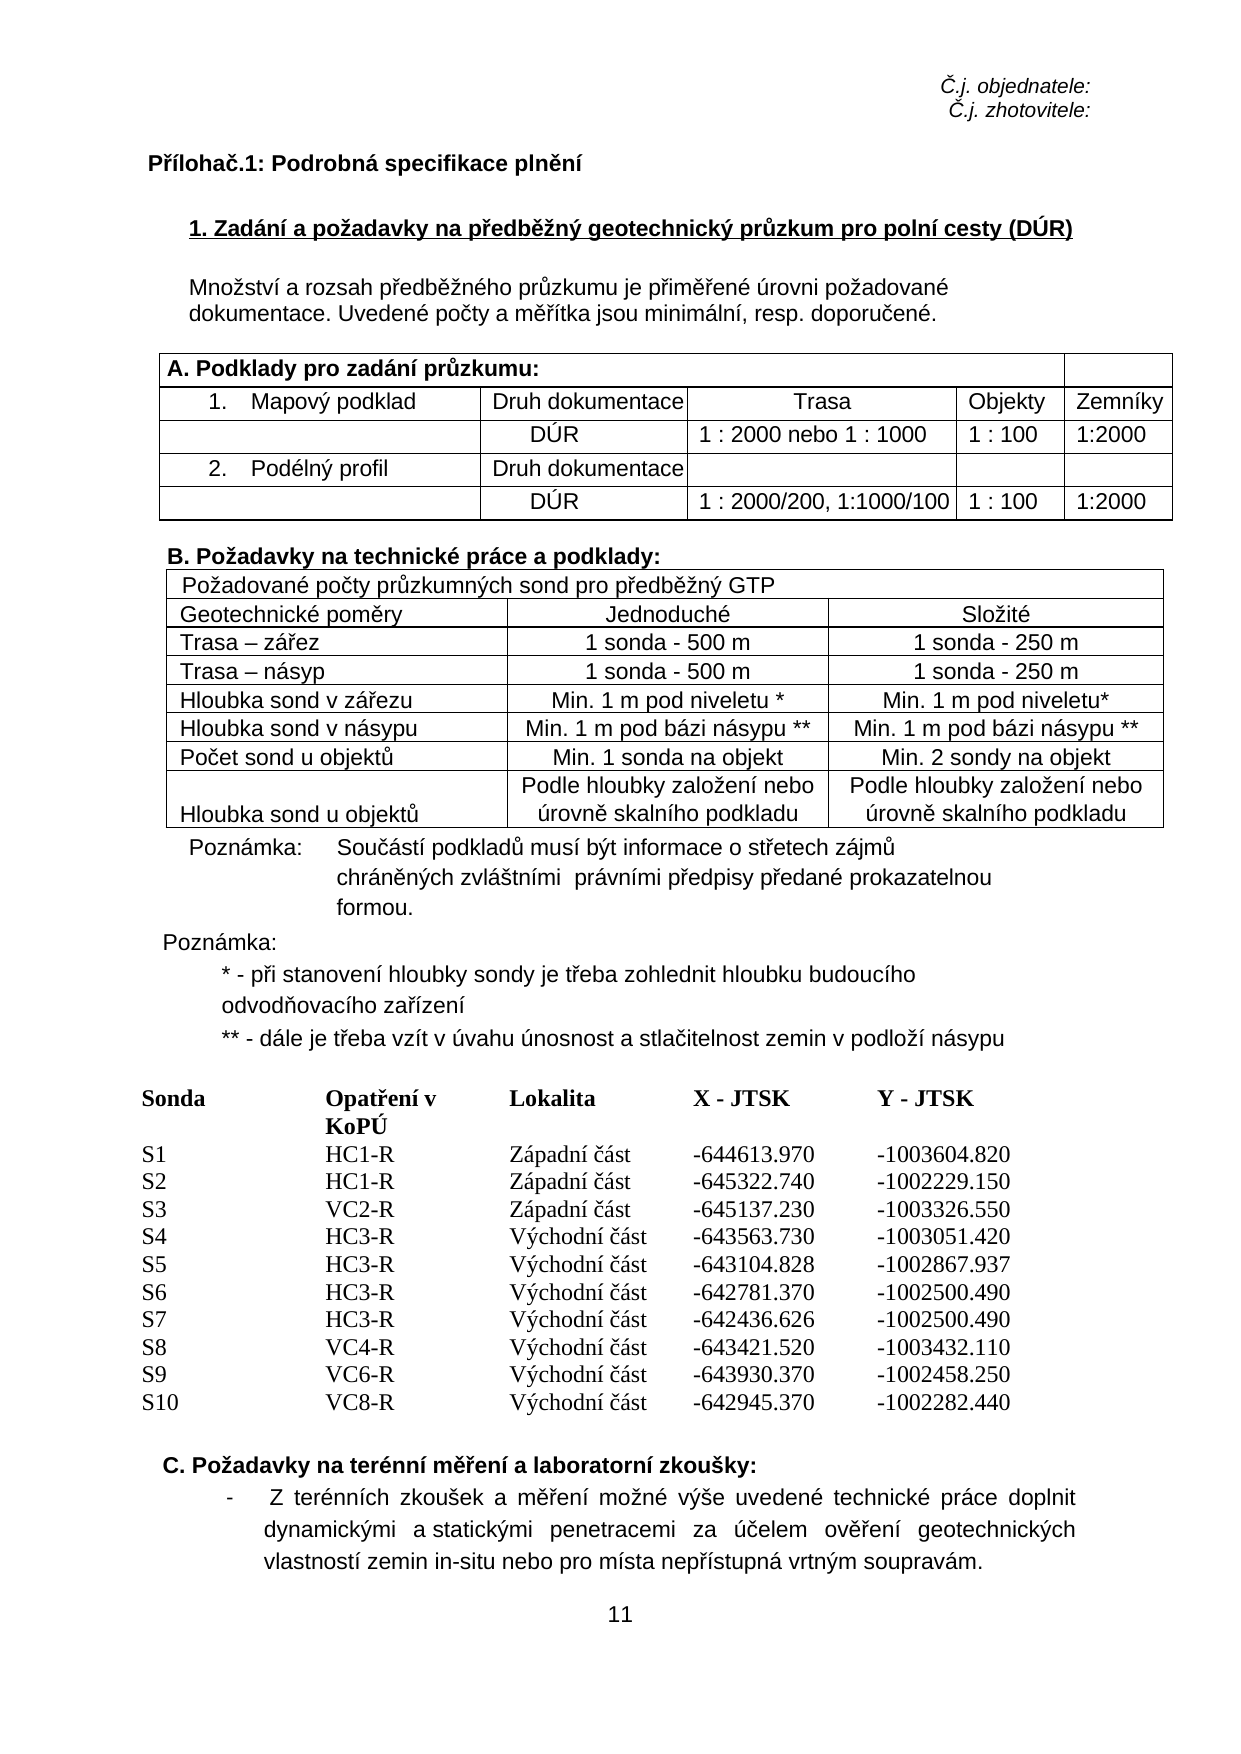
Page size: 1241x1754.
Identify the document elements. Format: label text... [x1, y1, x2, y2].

table_cell 1:2000 [1065, 487, 1172, 519]
table_cell S9 [130, 1360, 314, 1388]
table_cell Objekty [957, 388, 1064, 419]
table_cell 1 : 2000 nebo 1 : 1000 [688, 421, 956, 453]
table_cell 1 sonda - 500 m [508, 656, 828, 684]
table_cell HC1-R [314, 1167, 498, 1195]
table_cell Druh dokumentace [481, 388, 687, 419]
table_cell S1 [130, 1140, 314, 1167]
table_cell Hloubka sond v násypu [167, 713, 507, 741]
table_cell [957, 454, 1064, 486]
table_cell Východní část [498, 1360, 682, 1388]
table_cell Západní část [498, 1195, 682, 1222]
table_cell S3 [130, 1195, 314, 1222]
text Množství a rozsah předběžného průzkumu je přiměřené úrovni požadované dokumentace. Uvedené počty a měřítka jsou minimální, resp. doporučené. [189, 274, 1093, 327]
table_cell -643421.520 [682, 1333, 866, 1360]
table_header Sonda [130, 1084, 314, 1139]
table_cell -1002500.490 [866, 1305, 1049, 1333]
table_cell Min. 1 m pod niveletu * [508, 685, 828, 712]
table_cell 1 : 100 1:2000 [957, 487, 1064, 519]
text B. Požadavky na technické práce a podklady: [148, 548, 306, 569]
table_cell S5 [130, 1250, 314, 1278]
table_cell -1002500.490 [866, 1278, 1049, 1305]
text C. Požadavky na terénní měření a laboratorní zkoušky: [148, 1448, 1093, 1479]
table_cell [1065, 454, 1172, 486]
table_cell -643930.370 [682, 1360, 866, 1388]
table_cell VC4-R [314, 1333, 498, 1360]
text B. Požadavky na technické práce a podklady: [294, 548, 1093, 569]
table_header X - JTSK [682, 1084, 866, 1139]
table_cell -1002229.150 [866, 1167, 1049, 1195]
table_cell -1003432.110 [866, 1333, 1049, 1360]
table_cell Trasa – zářez [167, 628, 507, 655]
table_cell [688, 454, 956, 486]
table_cell -1002458.250 [866, 1360, 1049, 1388]
table_cell 1:2000 [1065, 421, 1172, 453]
table_cell Min. 1 m pod bázi násypu ** [829, 713, 1163, 741]
table_cell Hloubka sond v zářezu [167, 685, 507, 712]
table_cell DÚR [481, 487, 687, 519]
text Přílohač.1: Podrobná specifikace plnění [148, 150, 1093, 177]
table_cell S2 [130, 1167, 314, 1195]
table_cell HC3-R [314, 1305, 498, 1333]
table_cell HC3-R [314, 1223, 498, 1250]
table_cell Min. 2 sondy na objekt [829, 742, 1163, 769]
table_cell Geotechnické poměry [167, 599, 507, 626]
table_cell -643563.730 [682, 1223, 866, 1250]
table_header Y - JTSK [866, 1084, 1049, 1139]
text * - při stanovení hloubky sondy je třeba zohlednit hloubku budoucího odvodňovacího zařízení [221, 956, 1018, 1020]
table_cell Trasa [688, 388, 956, 419]
table_cell [160, 421, 480, 453]
table_cell DÚR [481, 421, 687, 453]
table_cell 1 : 2000/200, 1:1000/100 [688, 487, 956, 519]
table_cell 1 sonda - 500 m [508, 628, 828, 655]
table_cell -642945.370 [682, 1388, 866, 1416]
table_cell -643104.828 [682, 1250, 866, 1278]
table_cell Východní část [498, 1250, 682, 1278]
table_cell Min. 1 m pod niveletu* [829, 685, 1163, 712]
table_header Požadované počty průzkumných sond pro předběžný GTP [167, 570, 1163, 598]
table_header Opatření v KoPÚ [314, 1084, 498, 1139]
table_cell -1002867.937 [866, 1250, 1049, 1278]
table_cell S10 [130, 1388, 314, 1416]
table_cell Podle hloubky založení nebo úrovně skalního podkladu [829, 771, 1163, 827]
table_cell Počet sond u objektů [167, 742, 507, 769]
table_cell HC3-R [314, 1278, 498, 1305]
table_cell VC8-R [314, 1388, 498, 1416]
table_cell S6 [130, 1278, 314, 1305]
text Poznámka: Součástí podkladů musí být informace o střetech zájmů chráněných zvláštními právními předpisy předané prokazatelnou formou. [189, 834, 995, 921]
table_cell Podle hloubky založení nebo úrovně skalního podkladu [508, 771, 828, 827]
text ** - dále je třeba vzít v úvahu únosnost a stlačitelnost zemin v podloží násypu [148, 1020, 1093, 1052]
table_cell S8 [130, 1333, 314, 1360]
table_cell VC2-R [314, 1195, 498, 1222]
table_cell Min. 1 m pod bázi násypu ** [508, 713, 828, 741]
table_cell 2. Podélný profil [160, 454, 480, 486]
list Z terénních zkoušek a měření možné výše uvedené technické práce doplnit dynamickými a statickými penetracemi za účelem ověření geotechnických vlastností zemin in-situ nebo pro místa nepřístupná vrtným soupravám. [226, 1479, 1076, 1576]
table_cell Druh dokumentace [481, 454, 687, 486]
table_cell S4 [130, 1223, 314, 1250]
table_cell -642436.626 [682, 1305, 866, 1333]
table_cell Min. 1 sonda na objekt [508, 742, 828, 769]
table_cell Jednoduché [508, 599, 828, 626]
table_cell -645137.230 [682, 1195, 866, 1222]
table_cell [160, 487, 480, 519]
table_cell Složité [829, 599, 1163, 626]
table_cell Západní část [498, 1167, 682, 1195]
table_cell S7 [130, 1305, 314, 1333]
table_cell HC3-R [314, 1250, 498, 1278]
table_cell Východní část [498, 1223, 682, 1250]
table_header A. Podklady pro zadání průzkumu: [160, 354, 1064, 386]
table_cell -642781.370 [682, 1278, 866, 1305]
table_cell Západní část [498, 1140, 682, 1167]
table_cell -1003326.550 [866, 1195, 1049, 1222]
table_cell Východní část [498, 1388, 682, 1416]
table_cell Východní část [498, 1333, 682, 1360]
table_cell -644613.970 [682, 1140, 866, 1167]
table_header [1065, 354, 1172, 386]
text 1. Zadání a požadavky na předběžný geotechnický průzkum pro polní cesty (DÚR) [189, 215, 1093, 241]
table_cell 1 sonda - 250 m [829, 628, 1163, 655]
table_cell -1003604.820 [866, 1140, 1049, 1167]
table_cell -645322.740 [682, 1167, 866, 1195]
table_cell -1003051.420 [866, 1223, 1049, 1250]
table_cell Hloubka sond u objektů [167, 771, 507, 827]
table_cell Východní část [498, 1278, 682, 1305]
table_cell Zemníky [1065, 388, 1172, 419]
table_cell HC1-R [314, 1140, 498, 1167]
table_cell Trasa – násyp [167, 656, 507, 684]
text Poznámka: [148, 924, 1093, 956]
table_cell 1. Mapový podklad [160, 388, 480, 419]
table_cell Východní část [498, 1305, 682, 1333]
table_cell 1 : 100 [957, 421, 1064, 453]
table_cell VC6-R [314, 1360, 498, 1388]
table_cell -1002282.440 [866, 1388, 1049, 1416]
table_cell 1 sonda - 250 m [829, 656, 1163, 684]
table_header Lokalita [498, 1084, 682, 1139]
